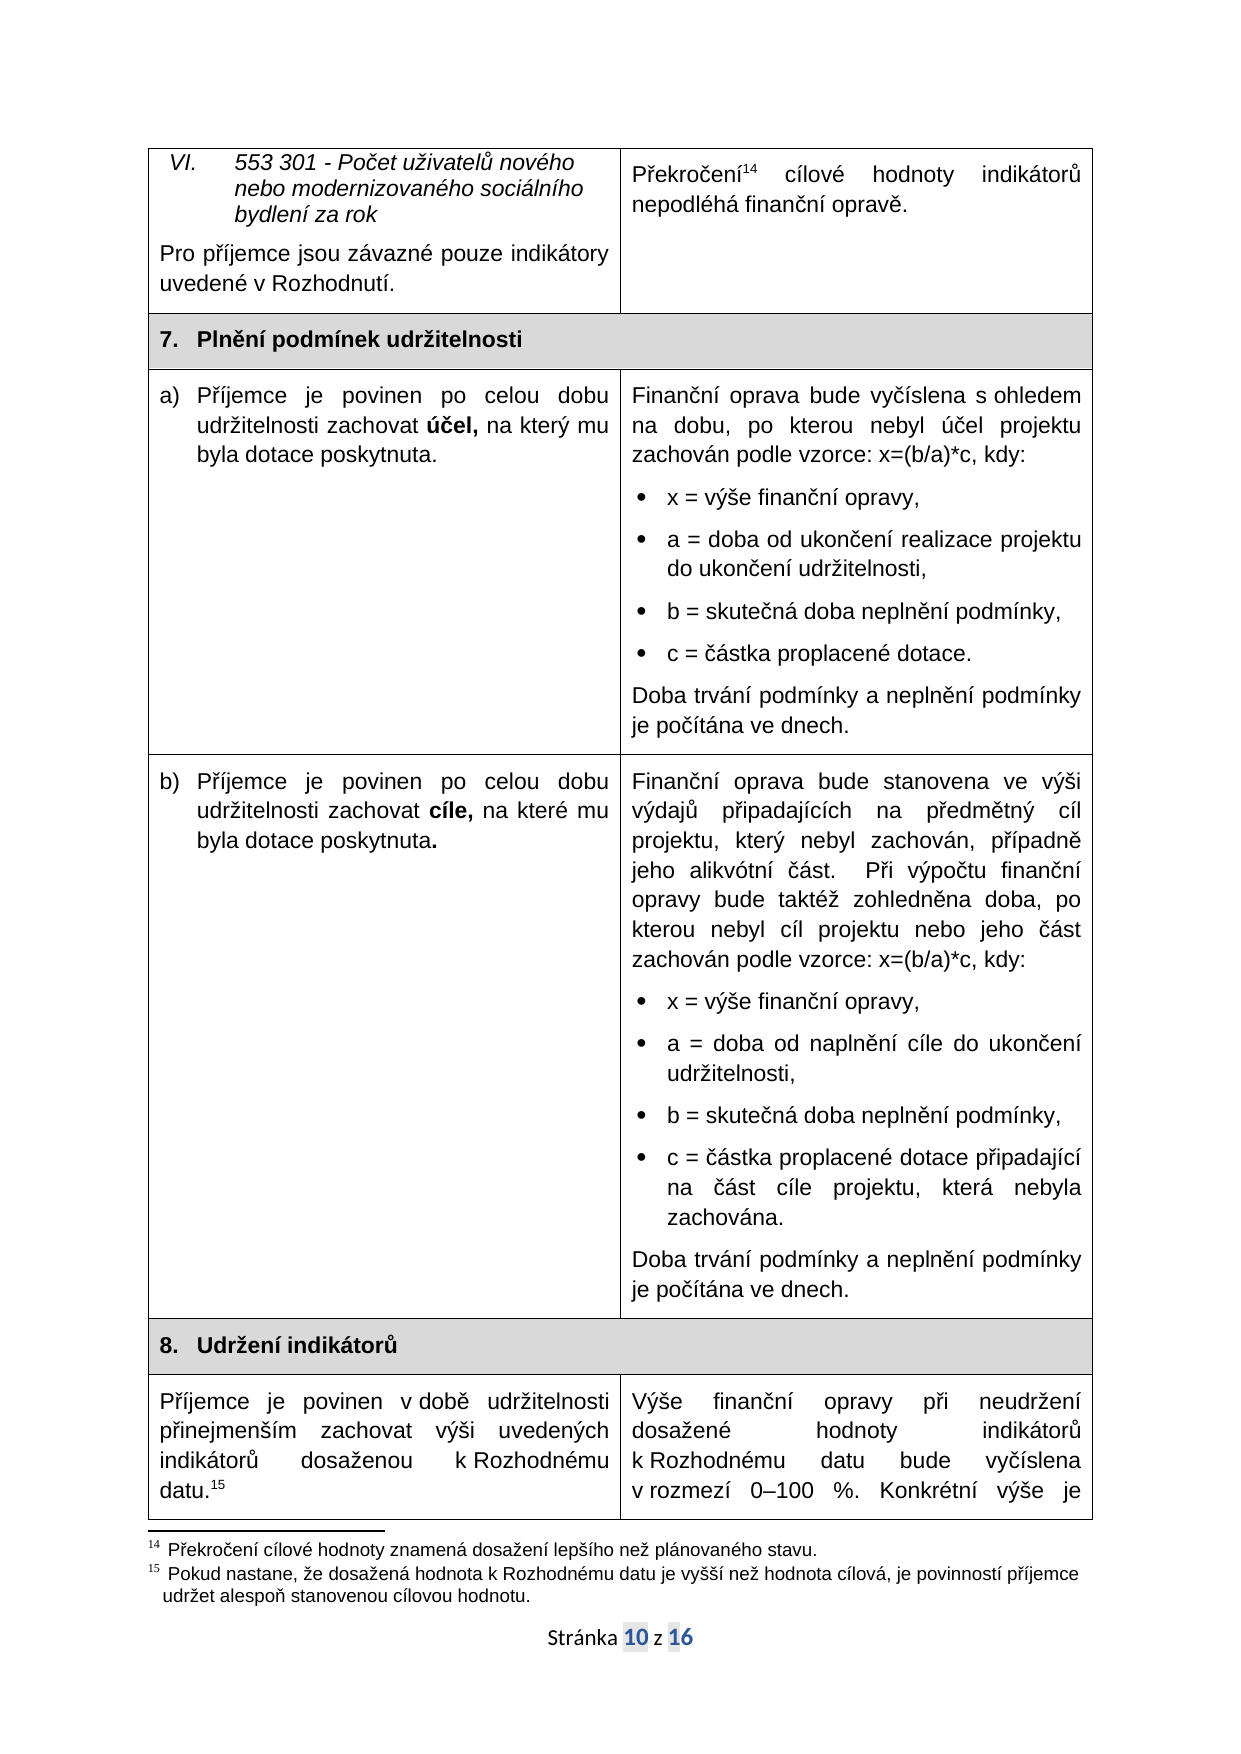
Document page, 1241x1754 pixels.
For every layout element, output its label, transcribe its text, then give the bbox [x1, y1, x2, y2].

table_cell Příjemce je povinen po celou dobu udržitelnosti zachovat účel, na který mu byla dotace poskytnuta. [149, 370, 620, 754]
table_cell Finanční oprava bude vyčíslena s ohledem na dobu, po kterou nebyl účel projektu zachován podle vzorce: x=(b/a)*c, kdy: x = výše finanční opravy, a = doba od ukončení realizace projektu do ukončení udržitelnosti, b = skutečná doba neplnění podmínky, c = částka proplacené dotace. Doba trvání podmínky a neplnění podmínky je počítána ve dnech. [621, 370, 1092, 754]
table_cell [149, 1375, 620, 1519]
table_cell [149, 149, 620, 312]
table_cell Příjemce je povinen po celou dobu udržitelnosti zachovat cíle, na které mu byla dotace poskytnuta. [149, 755, 620, 1318]
table_cell Udržení indikátorů [149, 1319, 1092, 1374]
table_cell Plnění podmínek udržitelnosti [149, 314, 1092, 368]
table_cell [621, 1375, 1092, 1519]
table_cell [621, 149, 1092, 312]
table_cell Finanční oprava bude stanovena ve výši výdajů připadajících na předmětný cíl projektu, který nebyl zachován, případně jeho alikvótní část. Při výpočtu finanční opravy bude taktéž zohledněna doba, po kterou nebyl cíl projektu nebo jeho část zachován podle vzorce: x=(b/a)*c, kdy: x = výše finanční opravy, a = doba od naplnění cíle do ukončení udržitelnosti, b = skutečná doba neplnění podmínky, c = částka proplacené dotace připadající na část cíle projektu, která nebyla zachována. Doba trvání podmínky a neplnění podmínky je počítána ve dnech. [621, 755, 1092, 1318]
